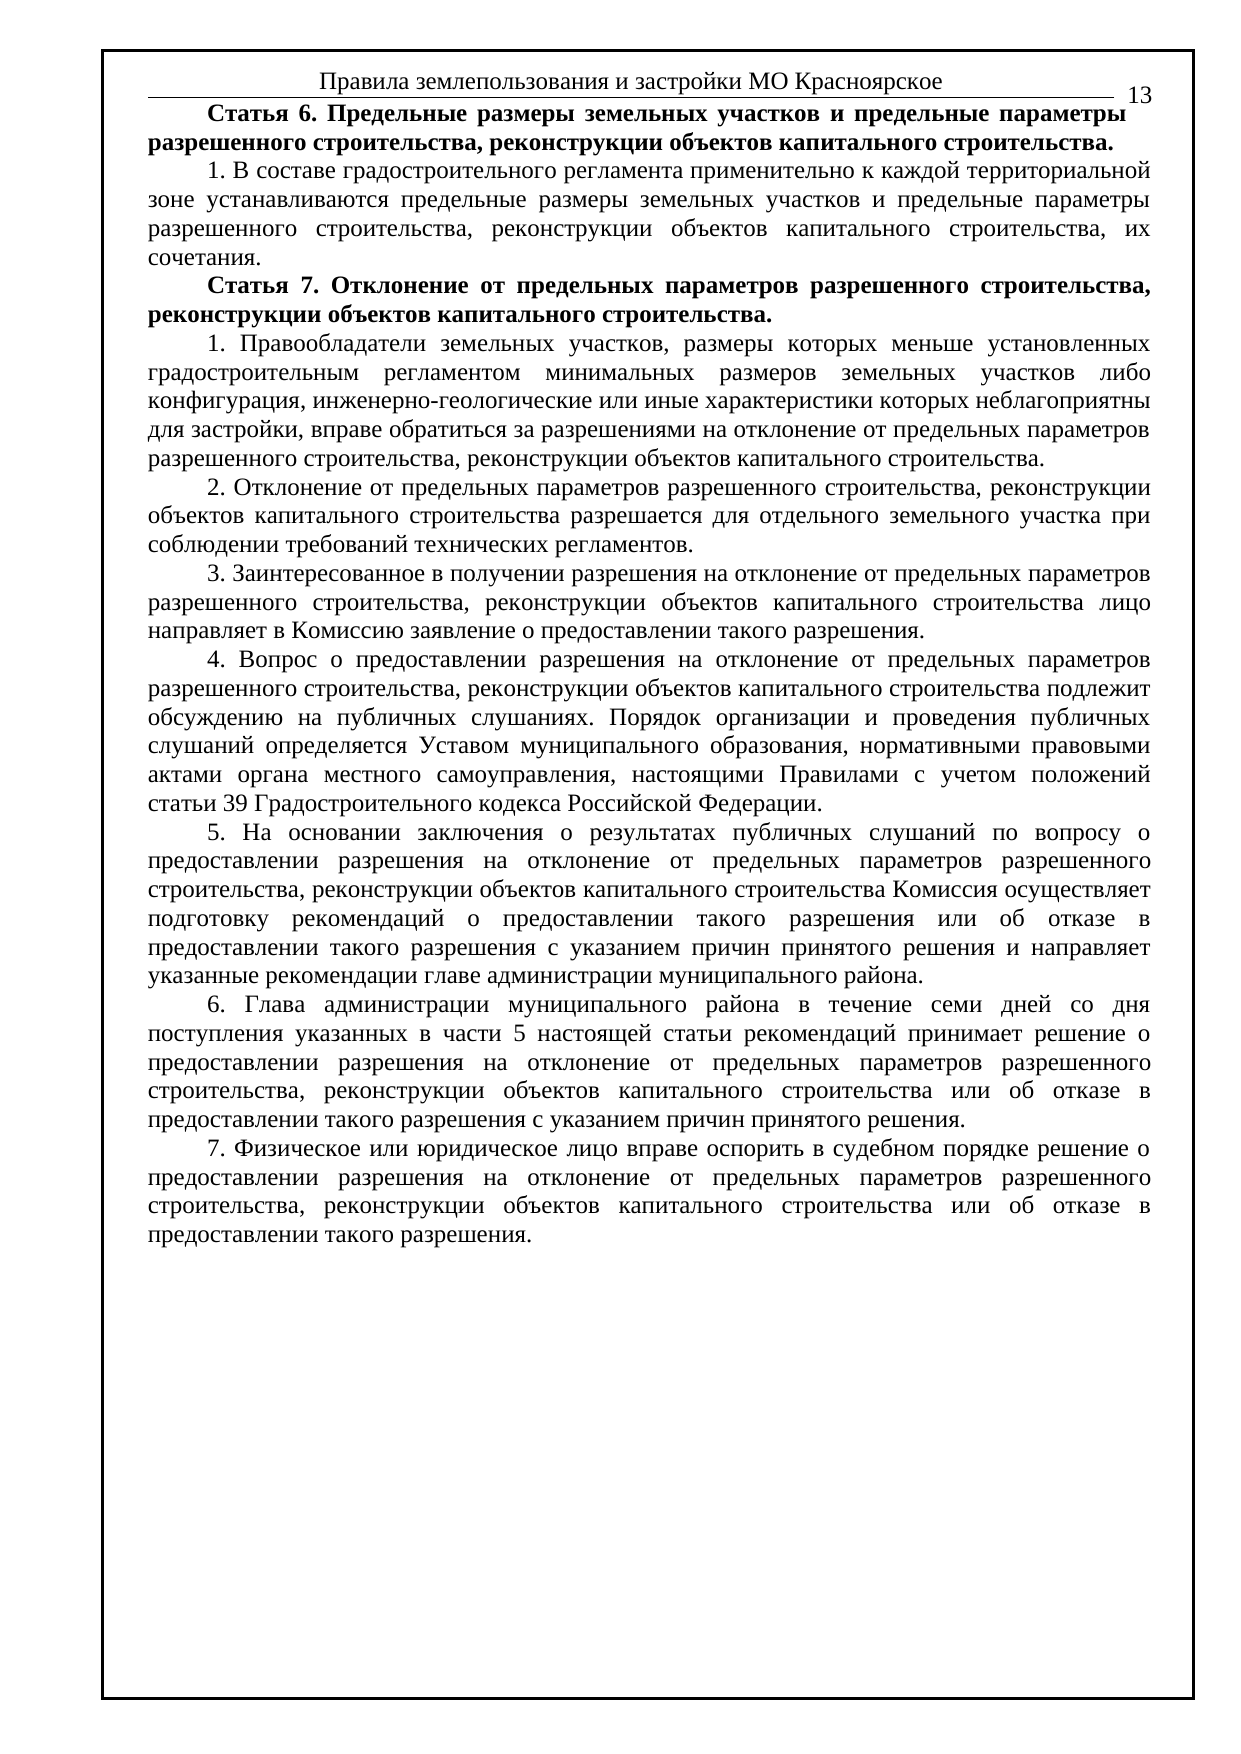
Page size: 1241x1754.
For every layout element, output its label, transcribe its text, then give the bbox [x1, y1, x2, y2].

subtitle Статья 6. Предельные размеры земельных участков и предельные параметры разрешенного строительства, реконструкции объектов капитального строительства. [148, 98, 1152, 155]
text 1. В составе градостроительного регламента применительно к каждой территориальной зоне устанавливаются предельные размеры земельных участков и предельные параметры разрешенного строительства, реконструкции объектов капитального строительства, их сочетания. [148, 155, 1152, 270]
text 3. Заинтересованное в получении разрешения на отклонение от предельных параметров разрешенного строительства, реконструкции объектов капитального строительства лицо направляет в Комиссию заявление о предоставлении такого разрешения. [148, 558, 1152, 644]
subtitle Статья 7. Отклонение от предельных параметров разрешенного строительства, реконструкции объектов капитального строительства. [148, 270, 1152, 328]
text 7. Физическое или юридическое лицо вправе оспорить в судебном порядке решение о предоставлении разрешения на отклонение от предельных параметров разрешенного строительства, реконструкции объектов капитального строительства или об отказе в предоставлении такого разрешения. [148, 1133, 1152, 1248]
text 1. Правообладатели земельных участков, размеры которых меньше установленных градостроительным регламентом минимальных размеров земельных участков либо конфигурация, инженерно-геологические или иные характеристики которых неблагоприятны для застройки, вправе обратиться за разрешениями на отклонение от предельных параметров разрешенного строительства, реконструкции объектов капитального строительства. [148, 328, 1152, 472]
text 4. Вопрос о предоставлении разрешения на отклонение от предельных параметров разрешенного строительства, реконструкции объектов капитального строительства подлежит обсуждению на публичных слушаниях. Порядок организации и проведения публичных слушаний определяется Уставом муниципального образования, нормативными правовыми актами органа местного самоуправления, настоящими Правилами с учетом положений статьи 39 Градостроительного кодекса Российской Федерации. [148, 644, 1152, 817]
text 5. На основании заключения о результатах публичных слушаний по вопросу о предоставлении разрешения на отклонение от предельных параметров разрешенного строительства, реконструкции объектов капитального строительства Комиссия осуществляет подготовку рекомендаций о предоставлении такого разрешения или об отказе в предоставлении такого разрешения с указанием причин принятого решения и направляет указанные рекомендации главе администрации муниципального района. [148, 817, 1152, 989]
text 6. Глава администрации муниципального района в течение семи дней со дня поступления указанных в части 5 настоящей статьи рекомендаций принимает решение о предоставлении разрешения на отклонение от предельных параметров разрешенного строительства, реконструкции объектов капитального строительства или об отказе в предоставлении такого разрешения с указанием причин принятого решения. [148, 989, 1152, 1133]
text 2. Отклонение от предельных параметров разрешенного строительства, реконструкции объектов капитального строительства разрешается для отдельного земельного участка при соблюдении требований технических регламентов. [148, 472, 1152, 558]
